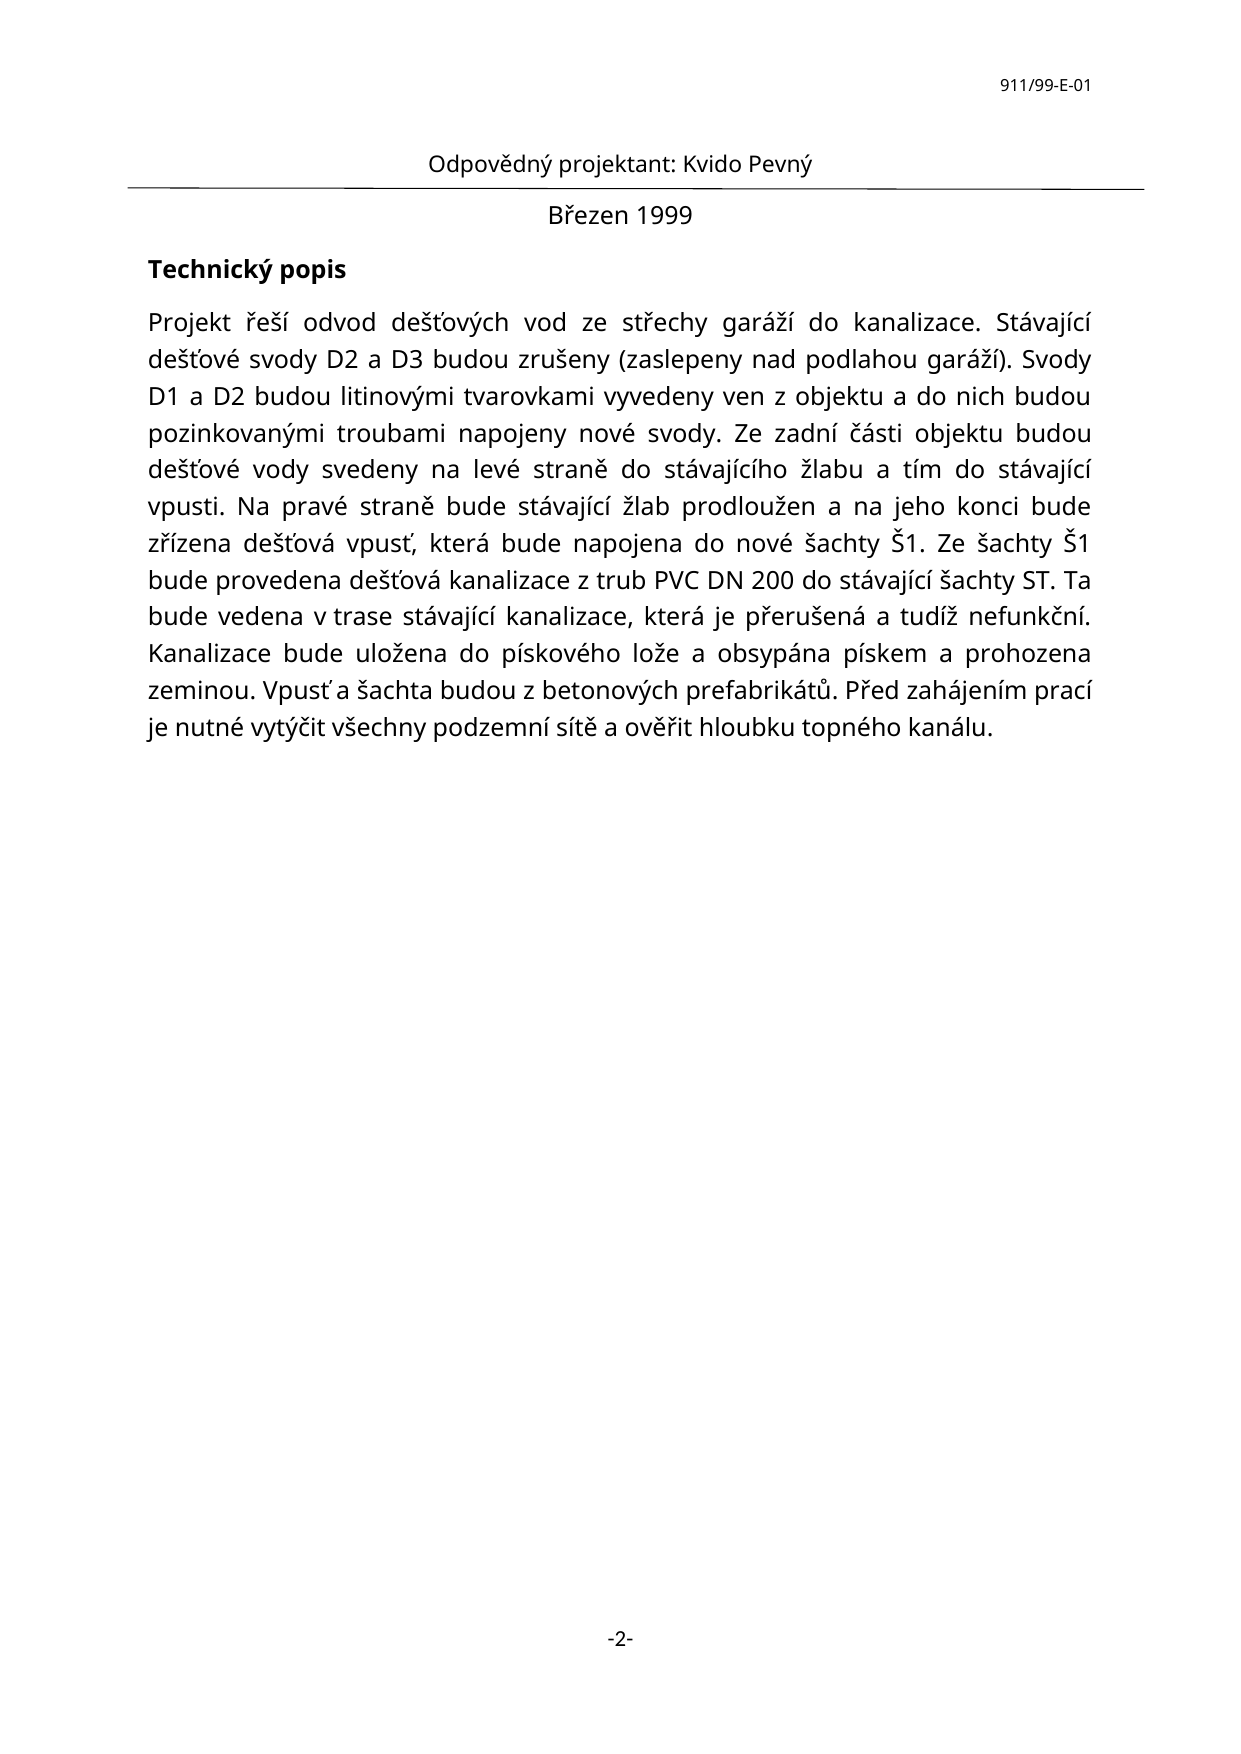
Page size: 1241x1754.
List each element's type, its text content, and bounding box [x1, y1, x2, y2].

text Odpovědný projektant: Kvido Pevný [148, 148, 1093, 179]
text Projekt řeší odvod dešťových vod ze střechy garáží do kanalizace. Stávající dešťové svody D2 a D3 budou zrušeny (zaslepeny nad podlahou garáží). Svody D1 a D2 budou litinovými tvarovkami vyvedeny ven z objektu a do nich budou pozinkovanými troubami napojeny nové svody. Ze zadní části objektu budou dešťové vody svedeny na levé straně do stávajícího žlabu a tím do stávající vpusti. Na pravé straně bude stávající žlab prodloužen a na jeho konci bude zřízena dešťová vpusť, která bude napojena do nové šachty Š1. Ze šachty Š1 bude provedena dešťová kanalizace z trub PVC DN 200 do stávající šachty ST. Ta bude vedena v trase stávající kanalizace, která je přerušená a tudíž nefunkční. Kanalizace bude uložena do pískového lože a obsypána pískem a prohozena zeminou. Vpusť a šachta budou z betonových prefabrikátů. Před zahájením prací je nutné vytýčit všechny podzemní sítě a ověřit hloubku topného kanálu. [148, 305, 1093, 743]
text Technický popis [148, 251, 1093, 286]
text Březen 1999 [148, 198, 1093, 232]
